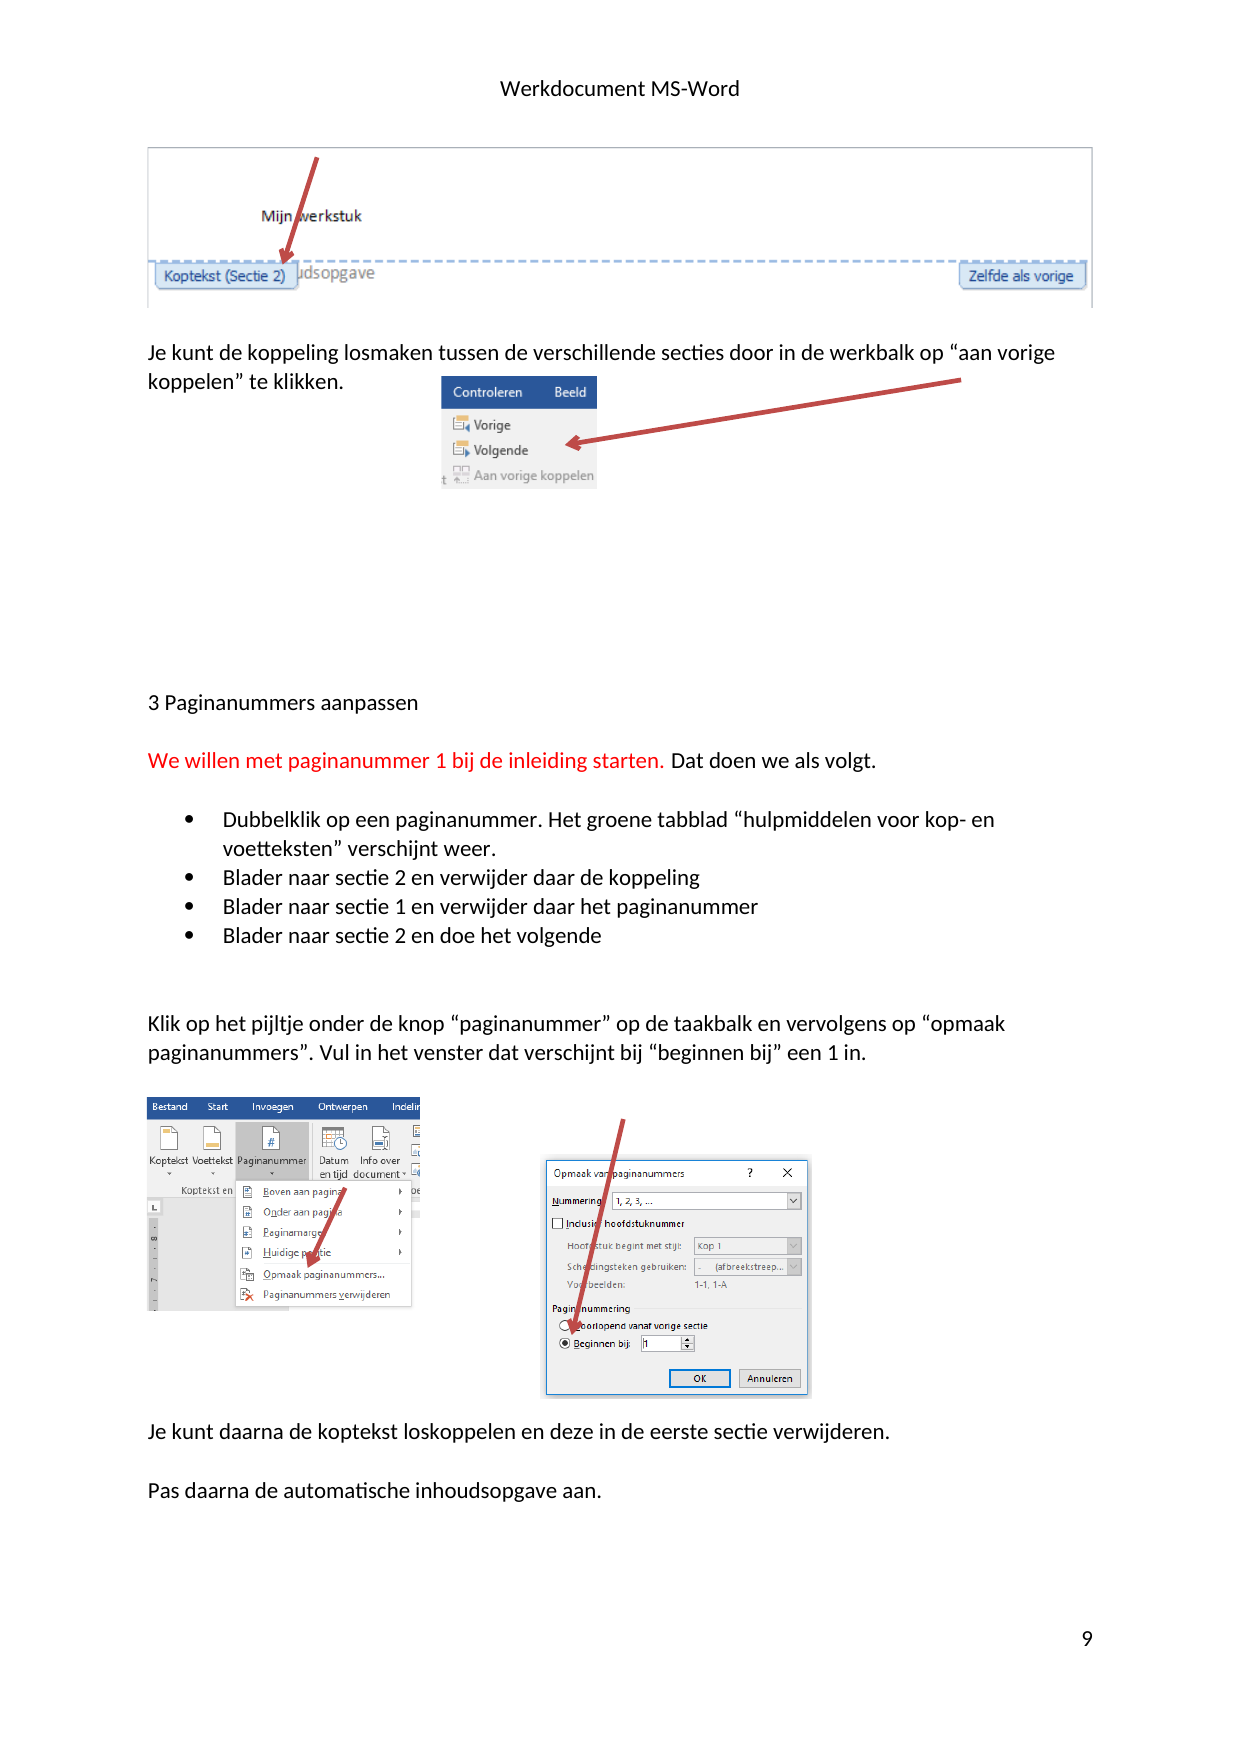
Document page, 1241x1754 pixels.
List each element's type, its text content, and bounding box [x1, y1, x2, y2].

text Klik op het pijltje onder de knop “paginanummer” op de taakbalk en vervolgens op “opmaak paginanummers”. Vul in het venster dat verschijnt bij “beginnen bij” een 1 in. [148, 1008, 1093, 1066]
picture [441, 376, 597, 489]
picture [540, 1154, 812, 1399]
text Pas daarna de automatische inhoudsopgave aan. [148, 1474, 1093, 1504]
picture [146, 1097, 420, 1311]
text We willen met paginanummer 1 bij de inleiding starten. Dat doen we als volgt. [148, 745, 1093, 774]
list Blader naar sectie 2 en verwijder daar de koppeling [185, 862, 1093, 891]
list Blader naar sectie 2 en doe het volgende [185, 920, 1093, 949]
text Je kunt daarna de koptekst loskoppelen en deze in de eerste sectie verwijderen. [148, 1416, 1093, 1445]
text 3 Paginanummers aanpassen [148, 687, 1093, 716]
list Dubbelklik op een paginanummer. Het groene tabblad “hulpmiddelen voor kop- en voetteksten” verschijnt weer. [185, 804, 1093, 862]
text Je kunt de koppeling losmaken tussen de verschillende secties door in de werkbalk op “aan vorige koppelen” te klikken. [148, 337, 1093, 395]
list Blader naar sectie 1 en verwijder daar het paginanummer [185, 891, 1093, 920]
picture [147, 147, 1093, 308]
